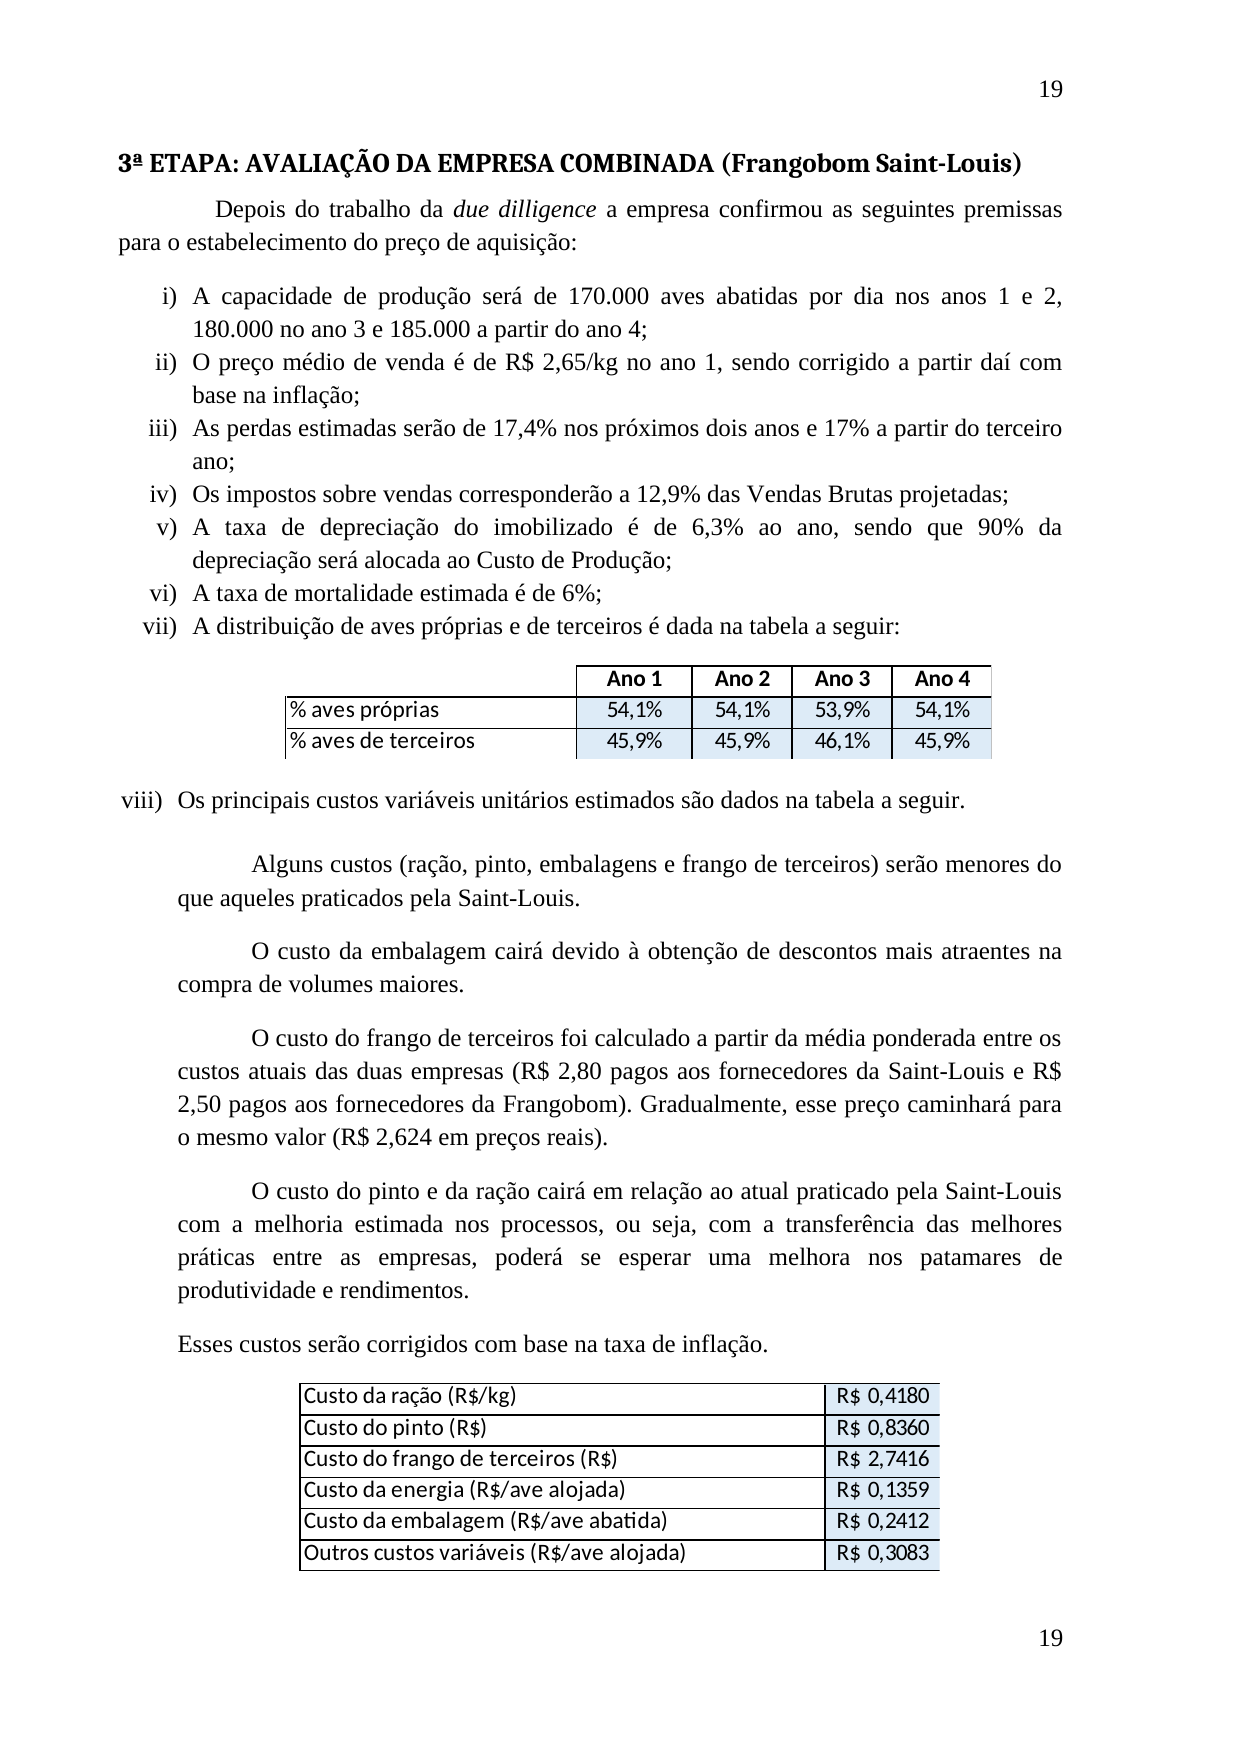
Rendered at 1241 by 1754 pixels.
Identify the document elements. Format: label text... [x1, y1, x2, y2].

text O custo do pinto e da ração cairá em relação ao atual praticado pela Saint-Louis com a melhoria estimada nos processos, ou seja, com a transferência das melhores práticas entre as empresas, poderá se esperar uma melhora nos patamares de produtividade e rendimentos. [177, 1176, 1063, 1304]
list A taxa de mortalidade estimada é de 6%; [177, 578, 1063, 607]
list O preço médio de venda é de R$ 2,65/kg no ano 1, sendo corrigido a partir daí com base na inflação; [177, 347, 1063, 409]
text Alguns custos (ração, pinto, embalagens e frango de terceiros) serão menores do que aqueles praticados pela Saint-Louis. [177, 849, 1063, 911]
text Esses custos serão corrigidos com base na taxa de inflação. [177, 1329, 1063, 1358]
subtitle 3ª ETAPA: AVALIAÇÃO DA EMPRESA COMBINADA (Frangobom Saint-Louis) [118, 148, 1063, 179]
list A distribuição de aves próprias e de terceiros é dada na tabela a seguir: [177, 611, 1063, 640]
list As perdas estimadas serão de 17,4% nos próximos dois anos e 17% a partir do terceiro ano; [177, 413, 1063, 475]
list Os impostos sobre vendas corresponderão a 12,9% das Vendas Brutas projetadas; [177, 479, 1063, 508]
text Depois do trabalho da due dilligence a empresa confirmou as seguintes premissas para o estabelecimento do preço de aquisição: [118, 194, 1063, 256]
list Os principais custos variáveis unitários estimados são dados na tabela a seguir. [162, 786, 1063, 814]
list A capacidade de produção será de 170.000 aves abatidas por dia nos anos 1 e 2, 180.000 no ano 3 e 185.000 a partir do ano 4; [177, 281, 1063, 343]
text O custo do frango de terceiros foi calculado a partir da média ponderada entre os custos atuais das duas empresas (R$ 2,80 pagos aos fornecedores da Saint-Louis e R$ 2,50 pagos aos fornecedores da Frangobom). Gradualmente, esse preço caminhará para o mesmo valor (R$ 2,624 em preços reais). [177, 1023, 1063, 1151]
text O custo da embalagem cairá devido à obtenção de descontos mais atraentes na compra de volumes maiores. [177, 936, 1063, 998]
list A taxa de depreciação do imobilizado é de 6,3% ao ano, sendo que 90% da depreciação será alocada ao Custo de Produção; [177, 512, 1063, 574]
